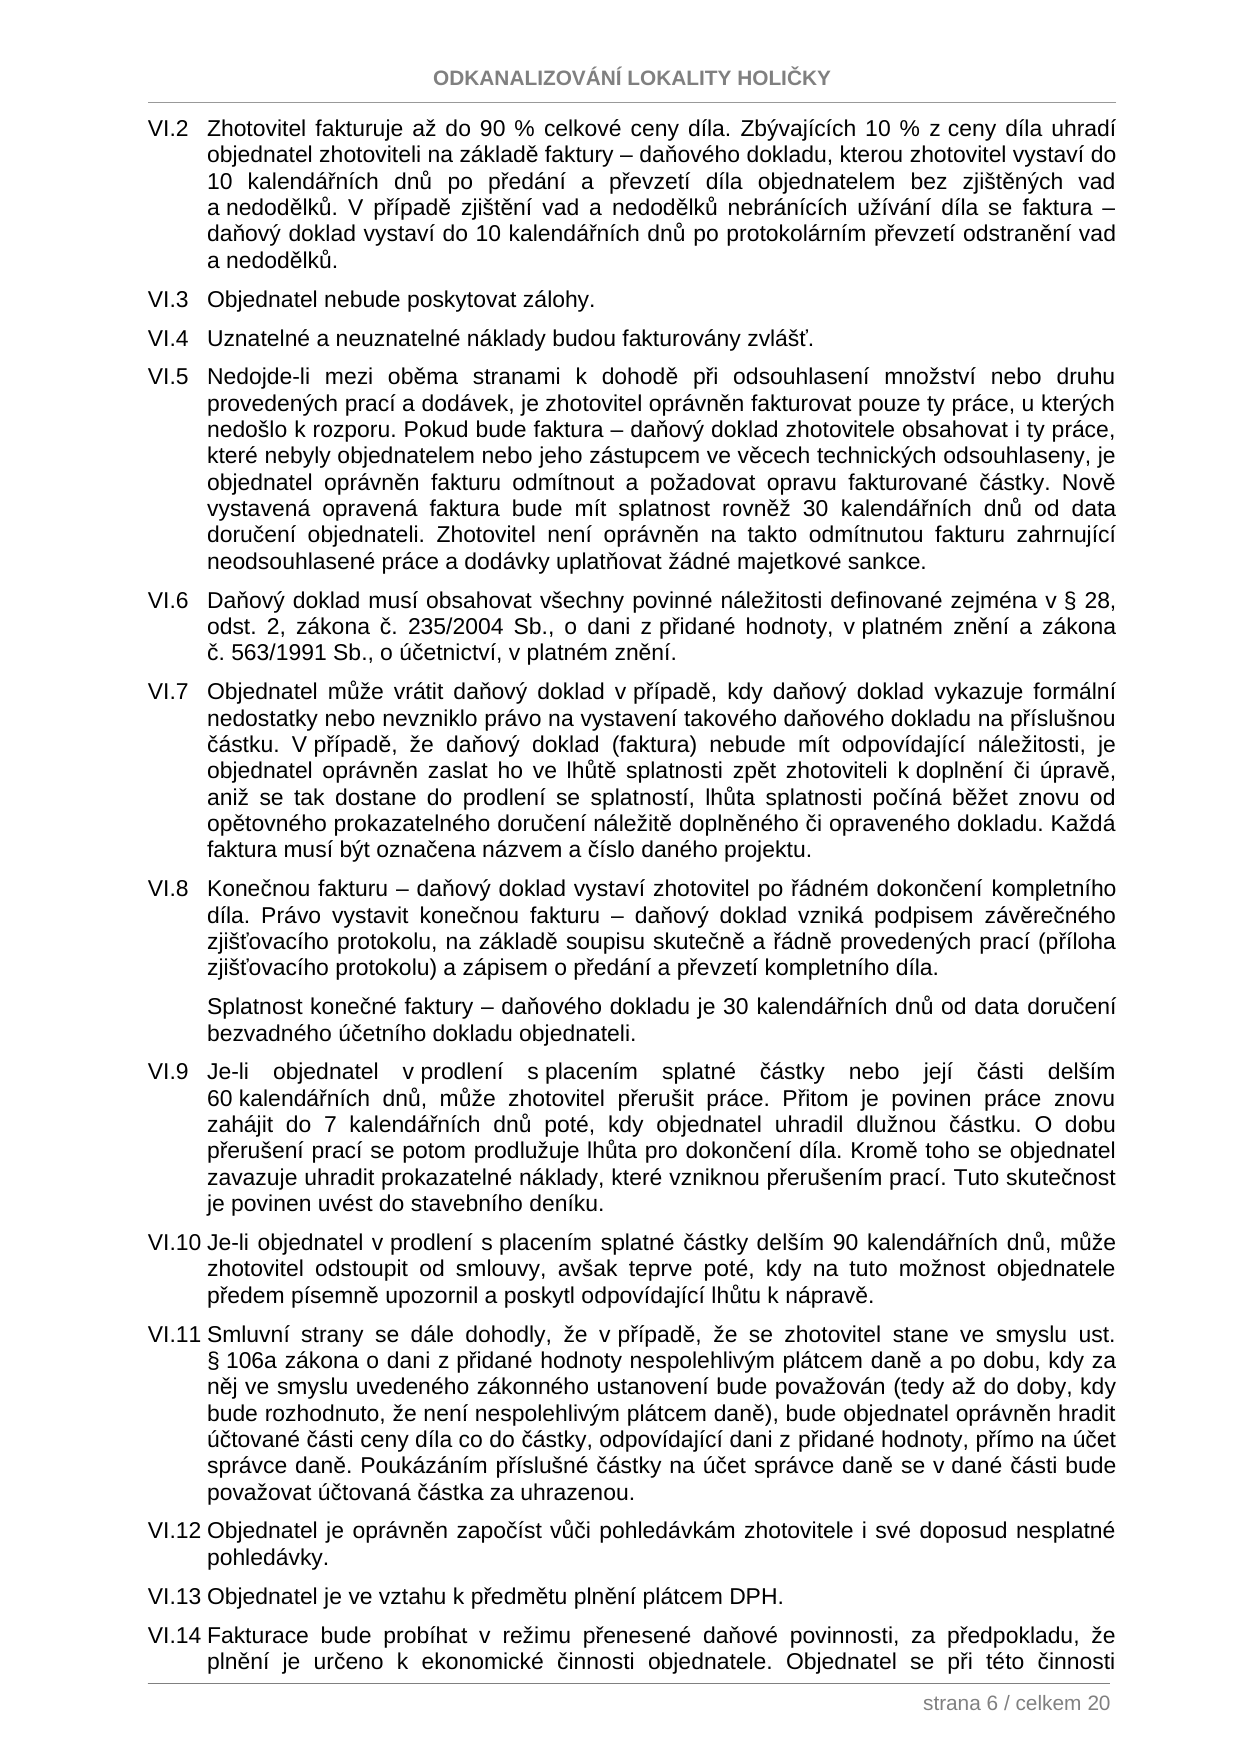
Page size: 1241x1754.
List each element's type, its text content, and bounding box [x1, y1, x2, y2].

list Smluvní strany se dále dohodly, že v případě, že se zhotovitel stane ve smyslu ust. § 106a zákona o dani z přidané hodnoty nespolehlivým plátcem daně a po dobu, kdy za něj ve smyslu uvedeného zákonného ustanovení bude považován (tedy až do doby, kdy bude rozhodnuto, že není nespolehlivým plátcem daně), bude objednatel oprávněn hradit účtované části ceny díla co do částky, odpovídající dani z přidané hodnoty, přímo na účet správce daně. Poukázáním příslušné částky na účet správce daně se v dané části bude považovat účtovaná částka za uhrazenou. [148, 1321, 1116, 1505]
list Objednatel je oprávněn započíst vůči pohledávkám zhotovitele i své doposud nesplatné pohledávky. [148, 1517, 1116, 1570]
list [148, 1622, 1116, 1674]
list Je-li objednatel v prodlení s placením splatné částky nebo její části delším 60 kalendářních dnů, může zhotovitel přerušit práce. Přitom je povinen práce znovu zahájit do 7 kalendářních dnů poté, kdy objednatel uhradil dlužnou částku. O dobu přerušení prací se potom prodlužuje lhůta pro dokončení díla. Kromě toho se objednatel zavazuje uhradit prokazatelné náklady, které vzniknou přerušením prací. Tuto skutečnost je povinen uvést do stavebního deníku. [148, 1058, 1116, 1216]
text Splatnost konečné faktury – daňového dokladu je 30 kalendářních dnů od data doručení bezvadného účetního dokladu objednateli. [148, 993, 1116, 1046]
list Zhotovitel fakturuje až do 90 % celkové ceny díla. Zbývajících 10 % z ceny díla uhradí objednatel zhotoviteli na základě faktury – daňového dokladu, kterou zhotovitel vystaví do 10 kalendářních dnů po předání a převzetí díla objednatelem bez zjištěných vad a nedodělků. V případě zjištění vad a nedodělků nebránících užívání díla se faktura – daňový doklad vystaví do 10 kalendářních dnů po protokolárním převzetí odstranění vad a nedodělků. [148, 115, 1116, 273]
list Uznatelné a neuznatelné náklady budou fakturovány zvlášť. [148, 324, 1116, 351]
list Objednatel může vrátit daňový doklad v případě, kdy daňový doklad vykazuje formální nedostatky nebo nevzniklo právo na vystavení takového daňového dokladu na příslušnou částku. V případě, že daňový doklad (faktura) nebude mít odpovídající náležitosti, je objednatel oprávněn zaslat ho ve lhůtě splatnosti zpět zhotoviteli k doplnění či úpravě, aniž se tak dostane do prodlení se splatností, lhůta splatnosti počíná běžet znovu od opětovného prokazatelného doručení náležitě doplněného či opraveného dokladu. Každá faktura musí být označena názvem a číslo daného projektu. [148, 678, 1116, 863]
list Objednatel nebude poskytovat zálohy. [148, 286, 1116, 312]
list Konečnou fakturu – daňový doklad vystaví zhotovitel po řádném dokončení kompletního díla. Právo vystavit konečnou fakturu – daňový doklad vzniká podpisem závěrečného zjišťovacího protokolu, na základě soupisu skutečně a řádně provedených prací (příloha zjišťovacího protokolu) a zápisem o předání a převzetí kompletního díla. [148, 875, 1116, 981]
list Nedojde-li mezi oběma stranami k dohodě při odsouhlasení množství nebo druhu provedených prací a dodávek, je zhotovitel oprávněn fakturovat pouze ty práce, u kterých nedošlo k rozporu. Pokud bude faktura – daňový doklad zhotovitele obsahovat i ty práce, které nebyly objednatelem nebo jeho zástupcem ve věcech technických odsouhlaseny, je objednatel oprávněn fakturu odmítnout a požadovat opravu fakturované částky. Nově vystavená opravená faktura bude mít splatnost rovněž 30 kalendářních dnů od data doručení objednateli. Zhotovitel není oprávněn na takto odmítnutou fakturu zahrnující neodsouhlasené práce a dodávky uplatňovat žádné majetkové sankce. [148, 363, 1116, 574]
list Daňový doklad musí obsahovat všechny povinné náležitosti definované zejména v § 28, odst. 2, zákona č. 235/2004 Sb., o dani z přidané hodnoty, v platném znění a zákona č. 563/1991 Sb., o účetnictví, v platném znění. [148, 587, 1116, 666]
list Je-li objednatel v prodlení s placením splatné částky delším 90 kalendářních dnů, může zhotovitel odstoupit od smlouvy, avšak teprve poté, kdy na tuto možnost objednatele předem písemně upozornil a poskytl odpovídající lhůtu k nápravě. [148, 1229, 1116, 1308]
list Objednatel je ve vztahu k předmětu plnění plátcem DPH. [148, 1583, 1116, 1609]
